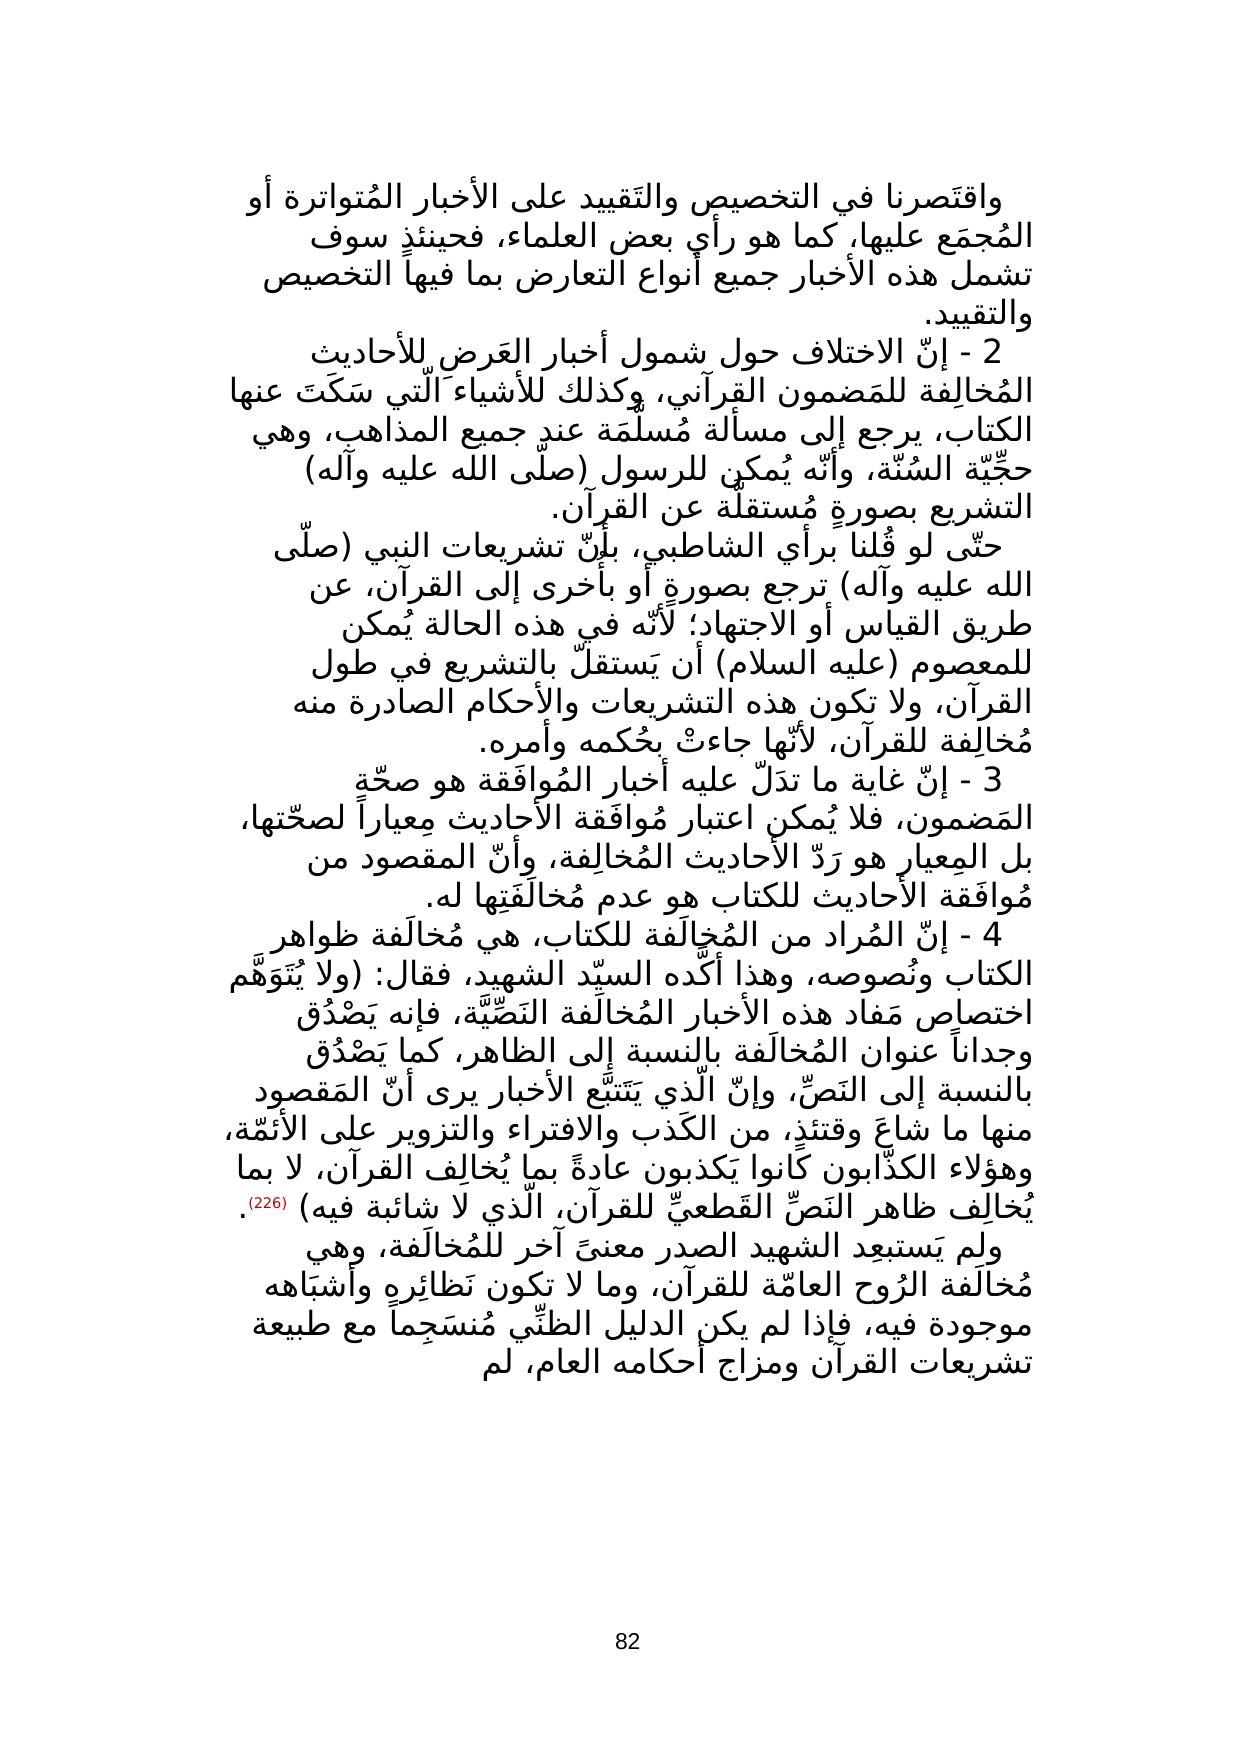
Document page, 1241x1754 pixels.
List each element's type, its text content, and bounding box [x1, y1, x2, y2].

text واقتَصرنا في التخصيص والتَقييد على الأخبار المُتواترة أو المُجمَع عليها، كما هو رأي بعض العلماء، فحينئذٍ سوف تشمل هذه الأخبار جميع أنواع التعارض بما فيها التخصيص والتقييد. [222, 177, 1033, 333]
text 2 - إنّ الاختلاف حول شمول أخبار العَرضِ للأحاديث المُخالِفة للمَضمون القرآني، وكذلك للأشياء الّتي سَكَتَ عنها الكتاب، يرجع إلى مسألة مُسلَّمَة عند جميع المذاهب، وهي حجِّيّة السُنّة، وأنّه يُمكن للرسول (صلّى الله عليه وآله) التشريع بصورةٍ مُستقلَّة عن القرآن. [222, 333, 1033, 527]
text ولم يَستبعِد الشهيد الصدر معنىً آخر للمُخالَفة، وهي مُخالَفة الرُوح العامّة للقرآن، وما لا تكون نَظائِره وأشبَاهه موجودة فيه، فإذا لم يكن الدليل الظنِّي مُنسَجِماً مع طبيعة تشريعات القرآن ومزاج أحكامه العام، لم [222, 1226, 1033, 1382]
text 4 - إنّ المُراد من المُخالَفة للكتاب، هي مُخالَفة ظواهر الكتاب ونُصوصه، وهذا أكَّده السيّد الشهيد، فقال: (ولا يُتَوَهَّم اختصاص مَفاد هذه الأخبار المُخالَفة النَصِّيَّة، فإنه يَصْدُق وجداناً عنوان المُخالَفة بالنسبة إلى الظاهر، كما يَصْدُق بالنسبة إلى النَصِّ، وإنّ الّذي يَتَتبَّع الأخبار يرى أنّ المَقصود منها ما شاعَ وقتئذٍ، من الكَذب والافتراء والتزوير على الأئمّة، وهؤلاء الكذّابون كانوا يَكذبون عادةً بما يُخالِف القرآن، لا بما يُخالِف ظاهر النَصِّ القَطعيِّ للقرآن، الّذي لا شائبة فيه) (226). [222, 915, 1033, 1226]
text حتّى لو قُلنا برأي الشاطبي، بأنّ تشريعات النبي (‏صلّى الله عليه وآله) ترجع بصورةٍ أو بأُخرى إلى القرآن، عن طريق القياس أو الاجتهاد؛ لأنّه في هذه الحالة يُمكن للمعصوم (عليه السلام) أن يَستقلّ بالتشريع في طول القرآن، ولا تكون هذه التشريعات والأحكام الصادرة منه مُخالِفة للقرآن، لأنّها جاءتْ بحُكمه وأمره. [222, 527, 1033, 760]
text 3 - إنّ غاية ما تدَلّ عليه أخبار المُوافَقة هو صحّة المَضمون، فلا يُمكن اعتبار مُوافَقة الأحاديث مِعياراً لصحّتها، بل المِعيار هو رَدّ الأحاديث المُخالِفة، وأنّ المقصود من مُوافَقة الأحاديث للكتاب هو عدم مُخالَفَتِها له. [222, 760, 1033, 915]
